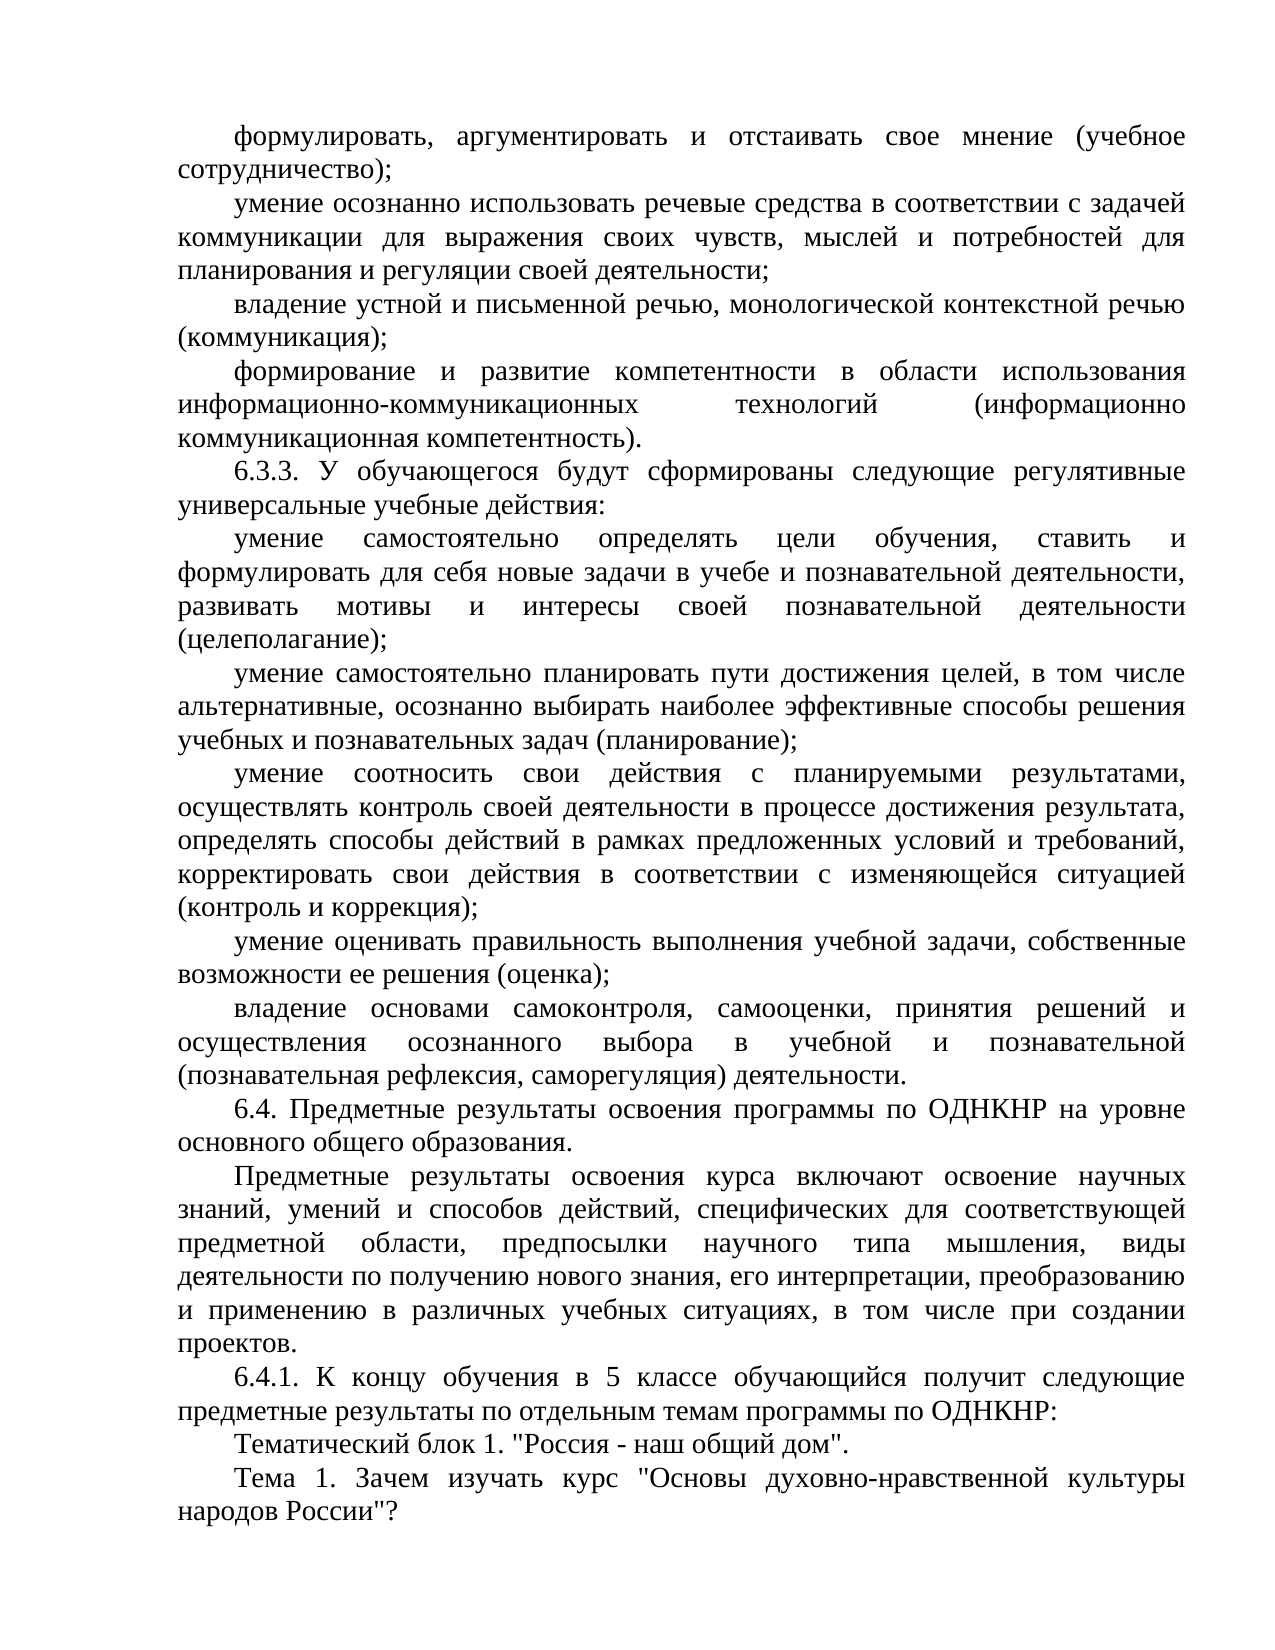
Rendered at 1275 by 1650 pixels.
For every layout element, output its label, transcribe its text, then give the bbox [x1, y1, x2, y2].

text умение самостоятельно планировать пути достижения целей, в том числе альтернативные, осознанно выбирать наиболее эффективные способы решения учебных и познавательных задач (планирование); [177, 655, 1186, 755]
text умение соотносить свои действия с планируемыми результатами, осуществлять контроль своей деятельности в процессе достижения результата, определять способы действий в рамках предложенных условий и требований, корректировать свои действия в соответствии с изменяющейся ситуацией (контроль и коррекция); [177, 755, 1186, 923]
text умение осознанно использовать речевые средства в соответствии с задачей коммуникации для выражения своих чувств, мыслей и потребностей для планирования и регуляции своей деятельности; [177, 185, 1186, 286]
text формирование и развитие компетентности в области использования информационно-коммуникационных технологий (информационно коммуникационная компетентность). [177, 353, 1186, 453]
text умение оценивать правильность выполнения учебной задачи, собственные возможности ее решения (оценка); [177, 923, 1186, 990]
text 6.3.3. У обучающегося будут сформированы следующие регулятивные универсальные учебные действия: [177, 453, 1186, 521]
text владение основами самоконтроля, самооценки, принятия решений и осуществления осознанного выбора в учебной и познавательной (познавательная рефлексия, саморегуляция) деятельности. [177, 990, 1186, 1091]
text 6.4. Предметные результаты освоения программы по ОДНКНР на уровне основного общего образования. [177, 1091, 1186, 1158]
text умение самостоятельно определять цели обучения, ставить и формулировать для себя новые задачи в учебе и познавательной деятельности, развивать мотивы и интересы своей познавательной деятельности (целеполагание); [177, 521, 1186, 655]
text Тема 1. Зачем изучать курс "Основы духовно-нравственной культуры народов России"? [177, 1460, 1186, 1527]
text 6.4.1. К концу обучения в 5 классе обучающийся получит следующие предметные результаты по отдельным темам программы по ОДНКНР: [177, 1359, 1186, 1426]
text Предметные результаты освоения курса включают освоение научных знаний, умений и способов действий, специфических для соответствующей предметной области, предпосылки научного типа мышления, виды деятельности по получению нового знания, его интерпретации, преобразованию и применению в различных учебных ситуациях, в том числе при создании проектов. [177, 1158, 1186, 1359]
text владение устной и письменной речью, монологической контекстной речью (коммуникация); [177, 286, 1186, 353]
text Тематический блок 1. "Россия - наш общий дом". [177, 1426, 1186, 1460]
text формулировать, аргументировать и отстаивать свое мнение (учебное сотрудничество); [177, 118, 1186, 185]
